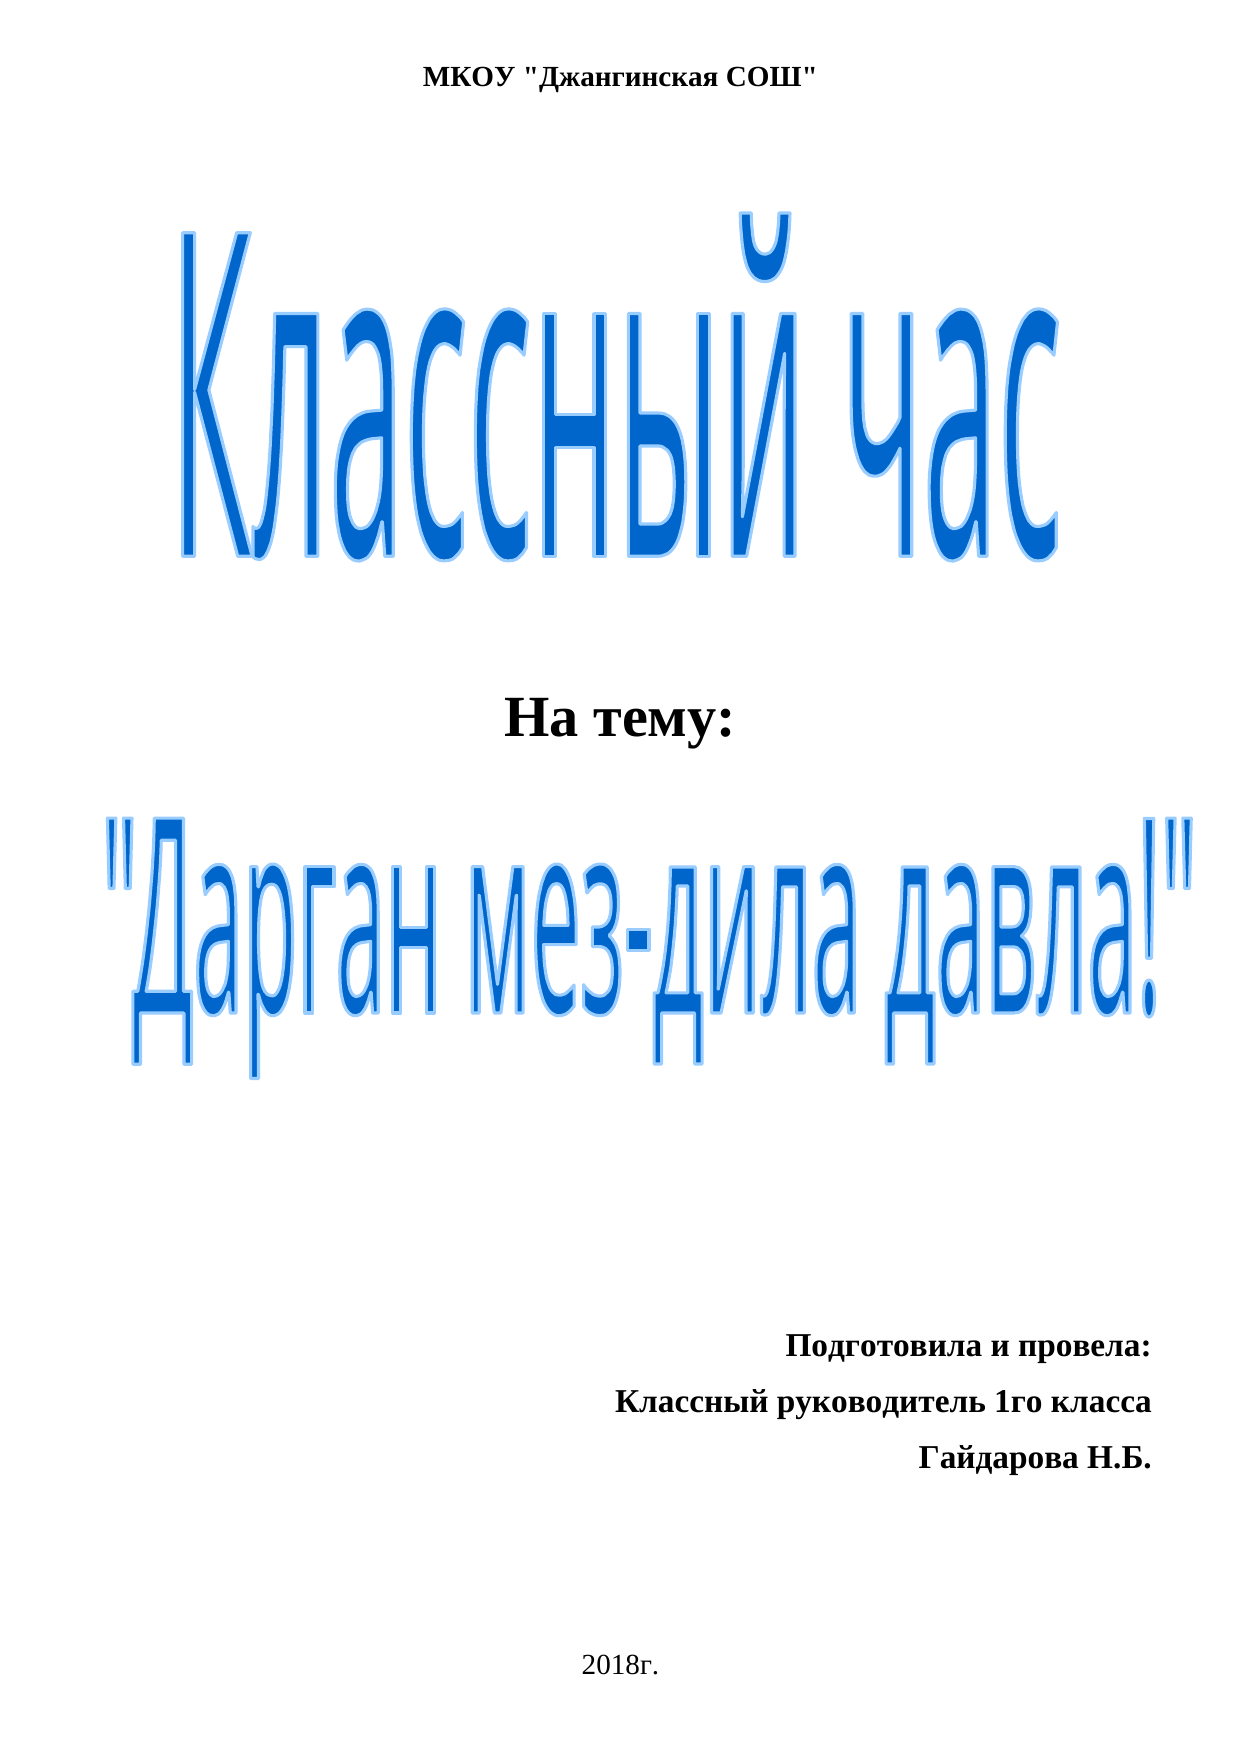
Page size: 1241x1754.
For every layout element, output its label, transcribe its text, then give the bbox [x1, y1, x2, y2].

text МКОУ "Джангинская СОШ" [89, 59, 1152, 93]
text Классный руководитель 1го класса [89, 1381, 1152, 1419]
text Подготовила и провела: [89, 1325, 1152, 1363]
text Гайдарова Н.Б. [89, 1437, 1152, 1476]
text На тему: [89, 682, 1152, 749]
text 2018г. [89, 1647, 1152, 1681]
